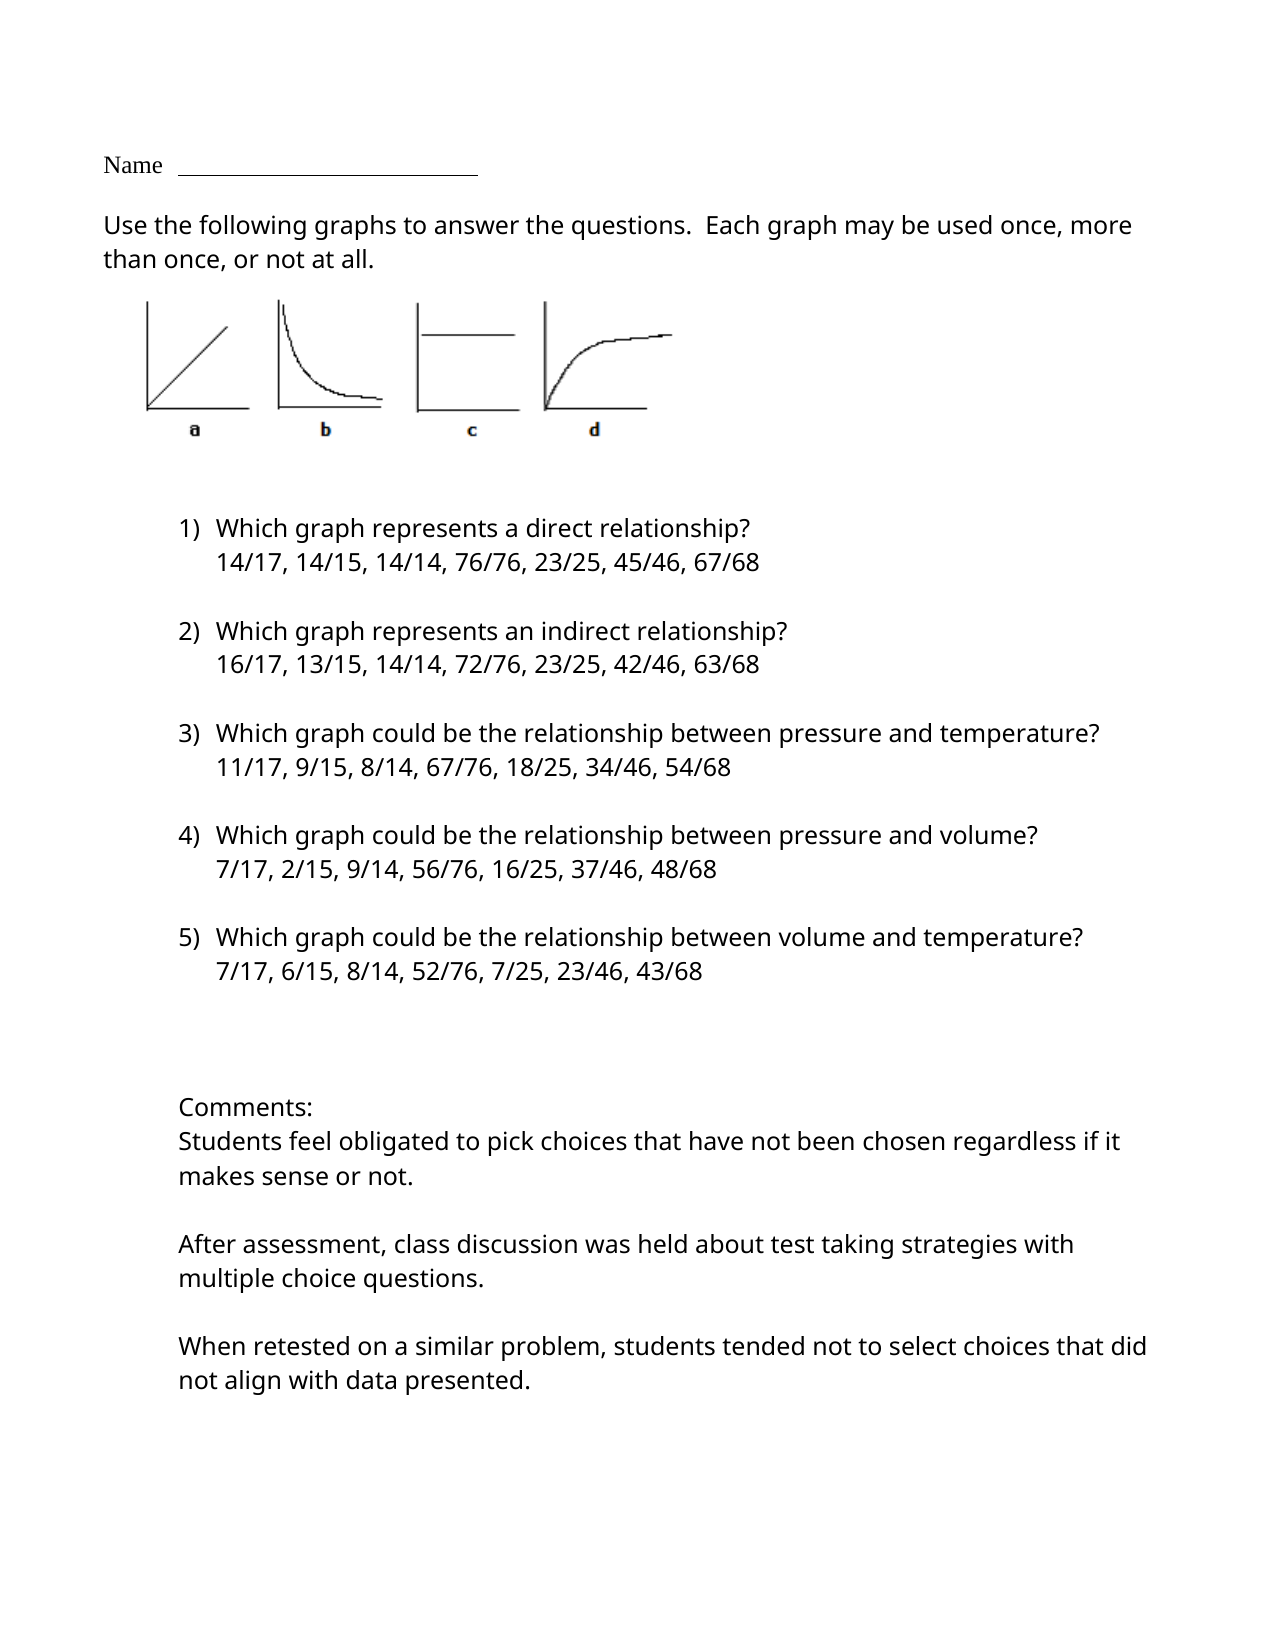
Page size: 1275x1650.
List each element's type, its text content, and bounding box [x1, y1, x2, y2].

list Which graph could be the relationship between volume and temperature? [178, 920, 1172, 954]
list 16/17, 13/15, 14/14, 72/76, 23/25, 42/46, 63/68 [216, 647, 1172, 681]
list After assessment, class discussion was held about test taking strategies with multiple choice questions. [178, 1226, 1172, 1294]
list Which graph represents an indirect relationship? [178, 613, 1172, 647]
list Students feel obligated to pick choices that have not been chosen regardless if it makes sense or not. [178, 1124, 1172, 1192]
list 7/17, 6/15, 8/14, 52/76, 7/25, 23/46, 43/68 [216, 954, 1172, 988]
list Which graph could be the relationship between pressure and temperature? [178, 715, 1172, 749]
list When retested on a similar problem, students tended not to select choices that did not align with data presented. [178, 1328, 1172, 1397]
list 11/17, 9/15, 8/14, 67/76, 18/25, 34/46, 54/68 [216, 749, 1172, 783]
text Use the following graphs to answer the questions. Each graph may be used once, more than once, or not at all. [103, 207, 1172, 276]
list 14/17, 14/15, 14/14, 76/76, 23/25, 45/46, 67/68 [216, 545, 1172, 579]
text Name [103, 150, 1247, 179]
list Comments: [178, 1090, 1172, 1124]
list Which graph could be the relationship between pressure and volume? [178, 817, 1172, 852]
picture [103, 286, 774, 477]
list Which graph represents a direct relationship? [178, 511, 1172, 545]
list 7/17, 2/15, 9/14, 56/76, 16/25, 37/46, 48/68 [216, 852, 1172, 886]
